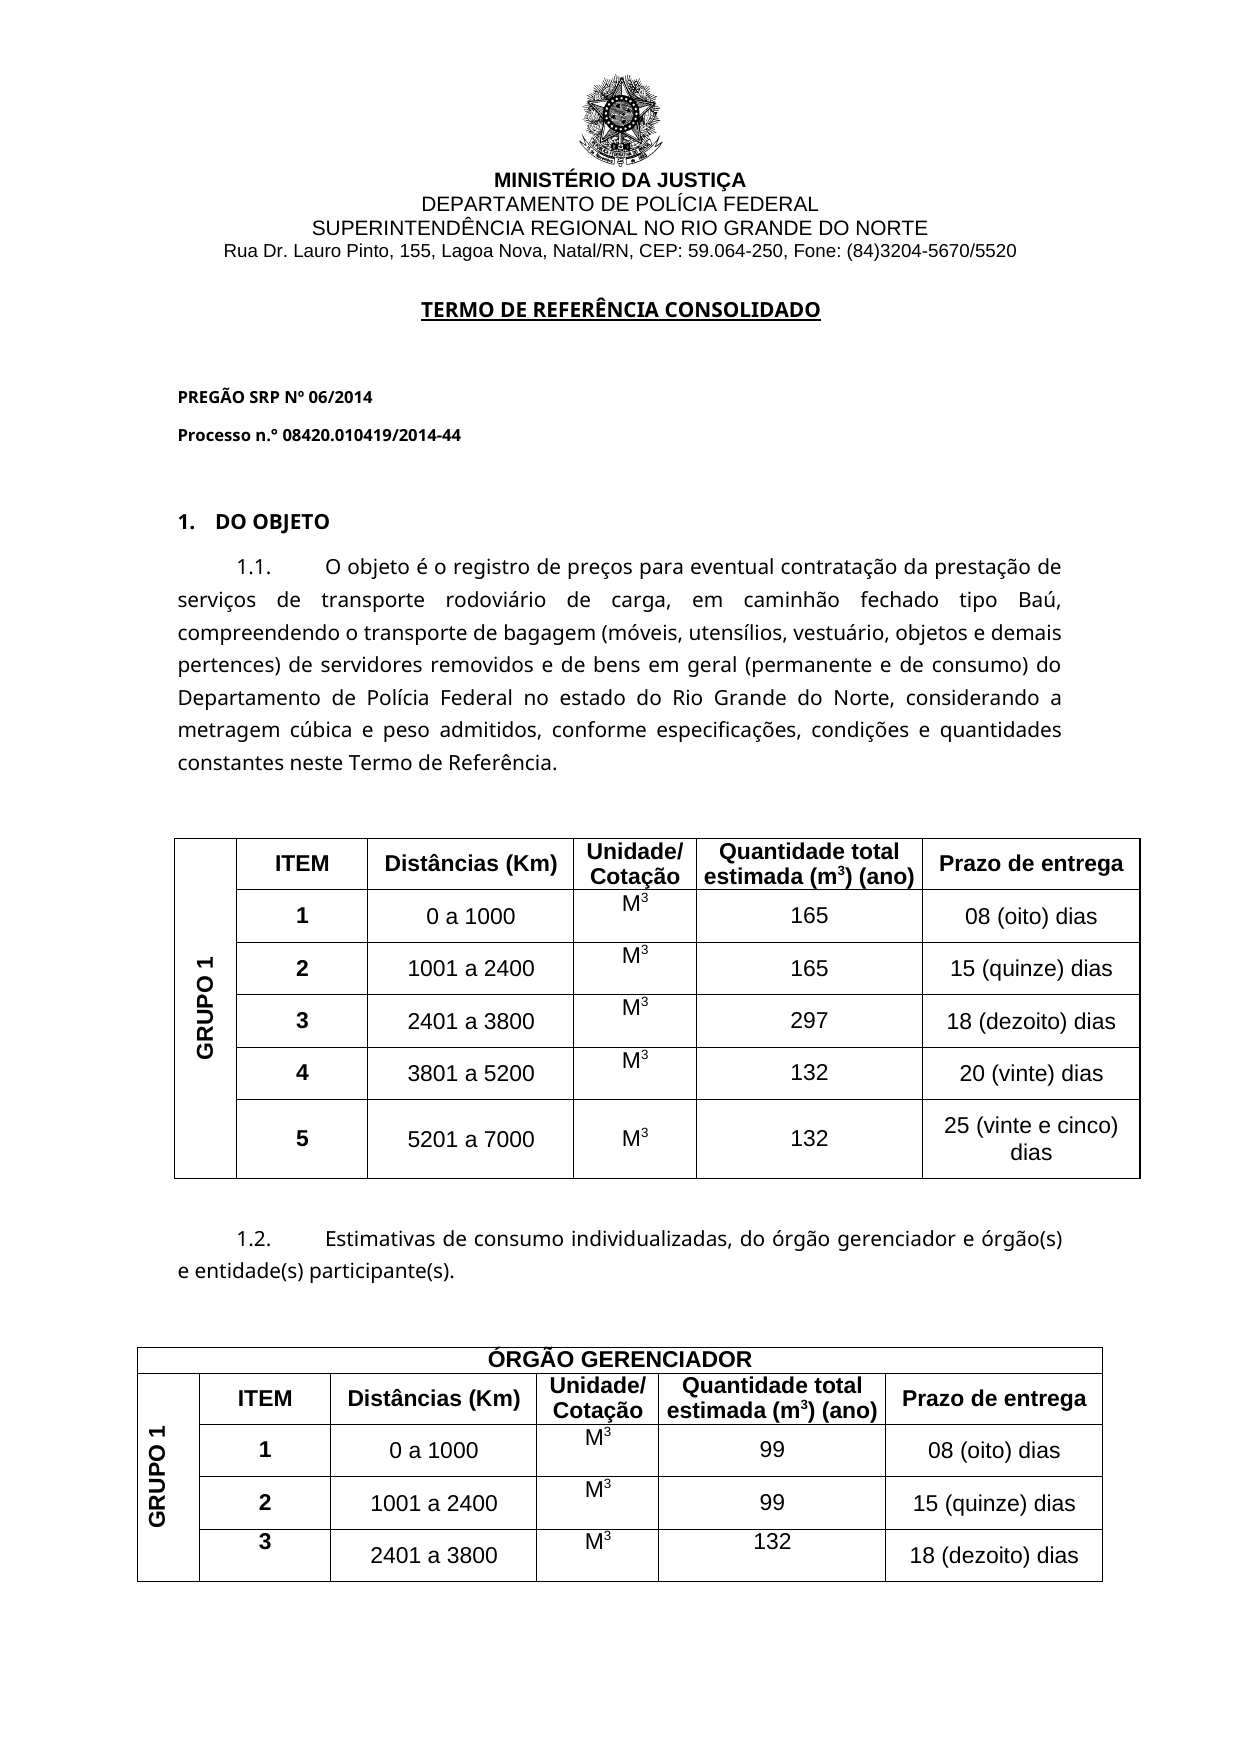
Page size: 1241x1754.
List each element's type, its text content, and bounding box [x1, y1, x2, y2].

list DO OBJETO [177, 507, 1064, 536]
table_cell 08 (oito) dias [886, 1425, 1102, 1476]
table_cell 3 [200, 1530, 330, 1581]
table_cell 5 [237, 1100, 367, 1178]
table_cell 165 [697, 890, 922, 942]
table_cell 99 [659, 1477, 885, 1528]
table_cell 15 (quinze) dias [923, 943, 1139, 994]
table_cell 132 [697, 1048, 922, 1099]
table_cell 2401 a 3800 [368, 995, 573, 1047]
table_cell 18 (dezoito) dias [923, 995, 1139, 1047]
text Processo n.° 08420.010419/2014-44 [177, 424, 1064, 446]
table_cell 1001 a 2400 [368, 943, 573, 994]
table_cell 0 a 1000 [368, 890, 573, 942]
table_header ITEM [237, 839, 367, 889]
table_cell 165 [697, 943, 922, 994]
table_cell 15 (quinze) dias [886, 1477, 1102, 1528]
text TERMO DE REFERÊNCIA CONSOLIDADO [177, 295, 1064, 323]
table_cell M3 [537, 1425, 658, 1476]
table_cell 18 (dezoito) dias [886, 1530, 1102, 1581]
table_header ÓRGÃO GERENCIADOR [138, 1348, 1102, 1373]
table_cell 1001 a 2400 [331, 1477, 536, 1528]
table_cell 297 [697, 995, 922, 1047]
table_cell 5201 a 7000 [368, 1100, 573, 1178]
list Estimativas de consumo individualizadas, do órgão gerenciador e órgão(s) e entidade(s) participante(s). [177, 1224, 1063, 1285]
table_header GRUPO 1 [175, 839, 236, 1178]
table_cell 132 [697, 1100, 922, 1178]
table_header Distâncias (Km) [368, 839, 573, 889]
table_header Quantidade total estimada (m3) (ano) [697, 839, 922, 889]
table_cell M3 [574, 890, 696, 942]
table_cell 2 [200, 1477, 330, 1528]
list O objeto é o registro de preços para eventual contratação da prestação de serviços de transporte rodoviário de carga, em caminhão fechado tipo Baú, compreendendo o transporte de bagagem (móveis, utensílios, vestuário, objetos e demais pertences) de servidores removidos e de bens em geral (permanente e de consumo) do Departamento de Polícia Federal no estado do Rio Grande do Norte, considerando a metragem cúbica e peso admitidos, conforme especificações, condições e quantidades constantes neste Termo de Referência. [177, 552, 1063, 777]
table_cell 2401 a 3800 [331, 1530, 536, 1581]
table_cell Quantidade total estimada (m3) (ano) [659, 1374, 885, 1424]
table_header Prazo de entrega [923, 839, 1139, 889]
picture [577, 73, 664, 168]
table_cell 2 [237, 943, 367, 994]
table_cell 3 [237, 995, 367, 1047]
table_cell M3 [537, 1477, 658, 1528]
table_cell GRUPO 1 [138, 1374, 199, 1581]
table_cell 25 (vinte e cinco) dias [923, 1100, 1139, 1178]
table_cell 0 a 1000 [331, 1425, 536, 1476]
table_cell M3 [574, 943, 696, 994]
table_cell Prazo de entrega [886, 1374, 1102, 1424]
table_cell M3 [574, 995, 696, 1047]
table_cell Distâncias (Km) [331, 1374, 536, 1424]
table_cell 4 [237, 1048, 367, 1099]
table_cell ITEM [200, 1374, 330, 1424]
table_cell M3 [574, 1100, 696, 1178]
table_cell 1 [200, 1425, 330, 1476]
table_header Unidade/ Cotação [574, 839, 696, 889]
table_cell M3 [574, 1048, 696, 1099]
table_cell 3801 a 5200 [368, 1048, 573, 1099]
table_cell 08 (oito) dias [923, 890, 1139, 942]
table_cell 99 [659, 1425, 885, 1476]
table_cell 132 [659, 1530, 885, 1581]
text PREGÃO SRP Nº 06/2014 [177, 385, 1064, 408]
table_cell 20 (vinte) dias [923, 1048, 1139, 1099]
table_cell 1 [237, 890, 367, 942]
table_cell Unidade/ Cotação [537, 1374, 658, 1424]
table_cell M3 [537, 1530, 658, 1581]
